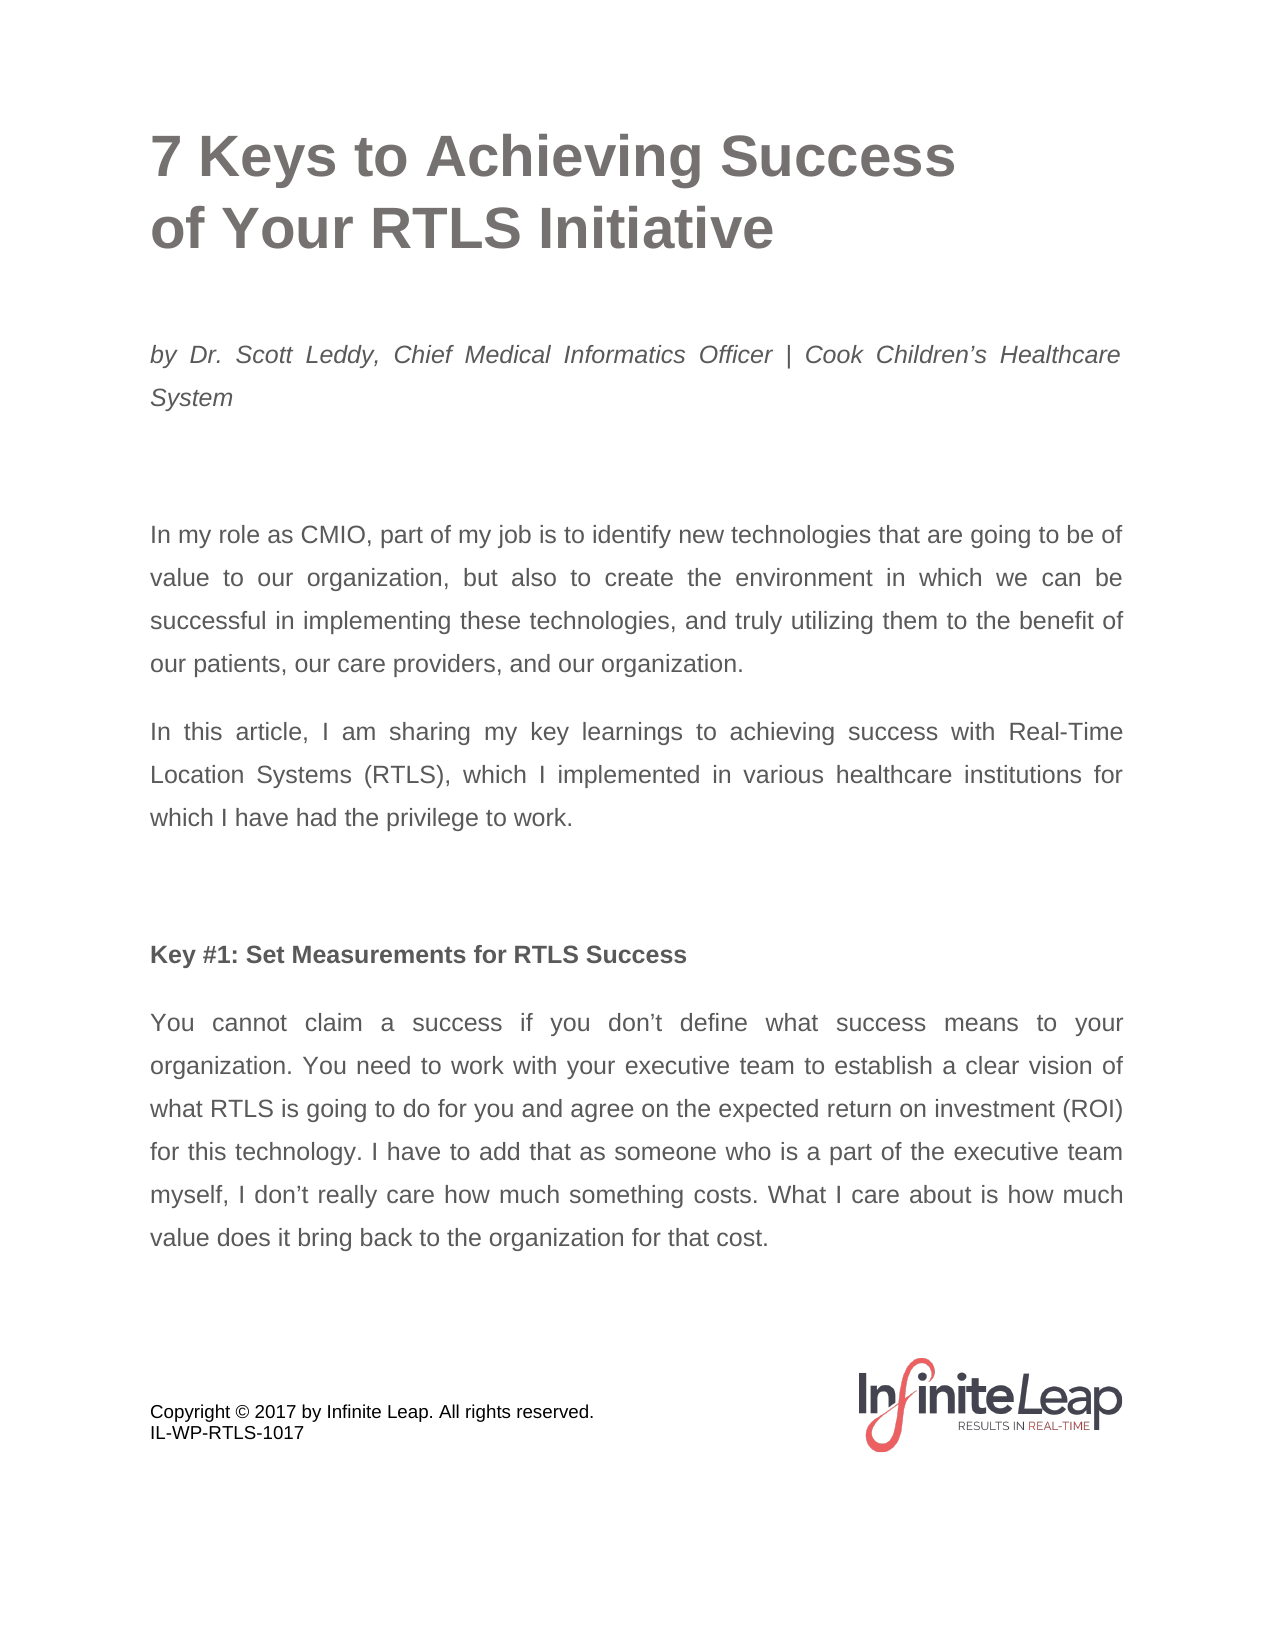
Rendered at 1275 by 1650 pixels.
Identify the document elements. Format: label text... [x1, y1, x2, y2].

text In this article, I am sharing my key learnings to achieving success with Real-Time Location Systems (RTLS), which I implemented in various healthcare institutions for which I have had the privilege to work. [150, 717, 1125, 832]
text You cannot claim a success if you don’t define what success means to your organization. You need to work with your executive team to establish a clear vision of what RTLS is going to do for you and agree on the expected return on investment (ROI) for this technology. I have to add that as someone who is a part of the executive team myself, I don’t really care how much something costs. What I care about is how much value does it bring back to the organization for that cost. [150, 1008, 1125, 1252]
text In my role as CMIO, part of my job is to identify new technologies that are going to be of value to our organization, but also to create the environment in which we can be successful in implementing these technologies, and truly utilizing them to the benefit of our patients, our care providers, and our organization. [150, 519, 1125, 678]
picture [858, 1357, 1123, 1454]
text by Dr. Scott Leddy, Chief Medical Informatics Officer | Cook Children’s Healthcare System [150, 340, 1125, 412]
text 7 Keys to Achieving Success of Your RTLS Initiative [150, 122, 1125, 261]
text Key #1: Set Measurements for RTLS Success [150, 939, 1125, 968]
